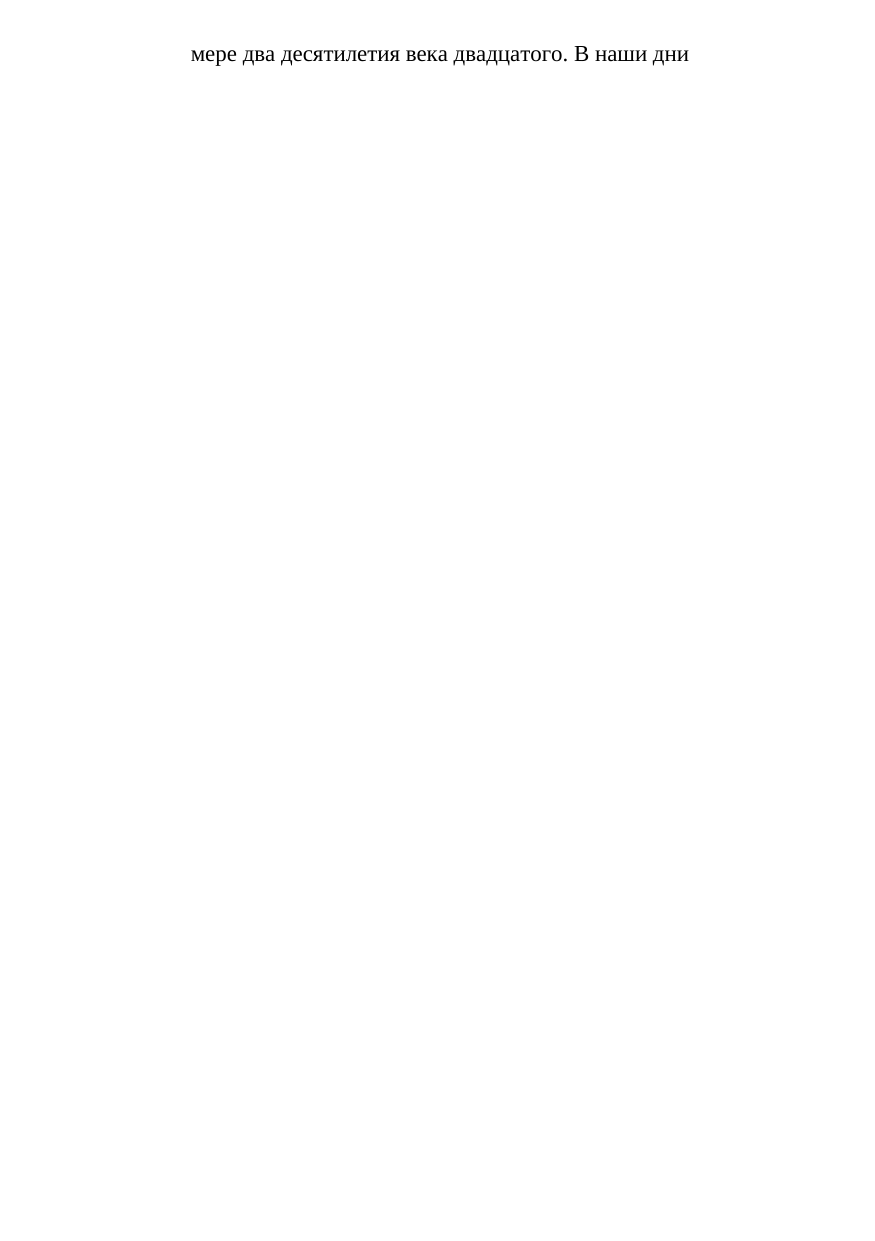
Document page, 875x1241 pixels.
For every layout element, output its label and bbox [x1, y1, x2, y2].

text [191, 39, 719, 66]
